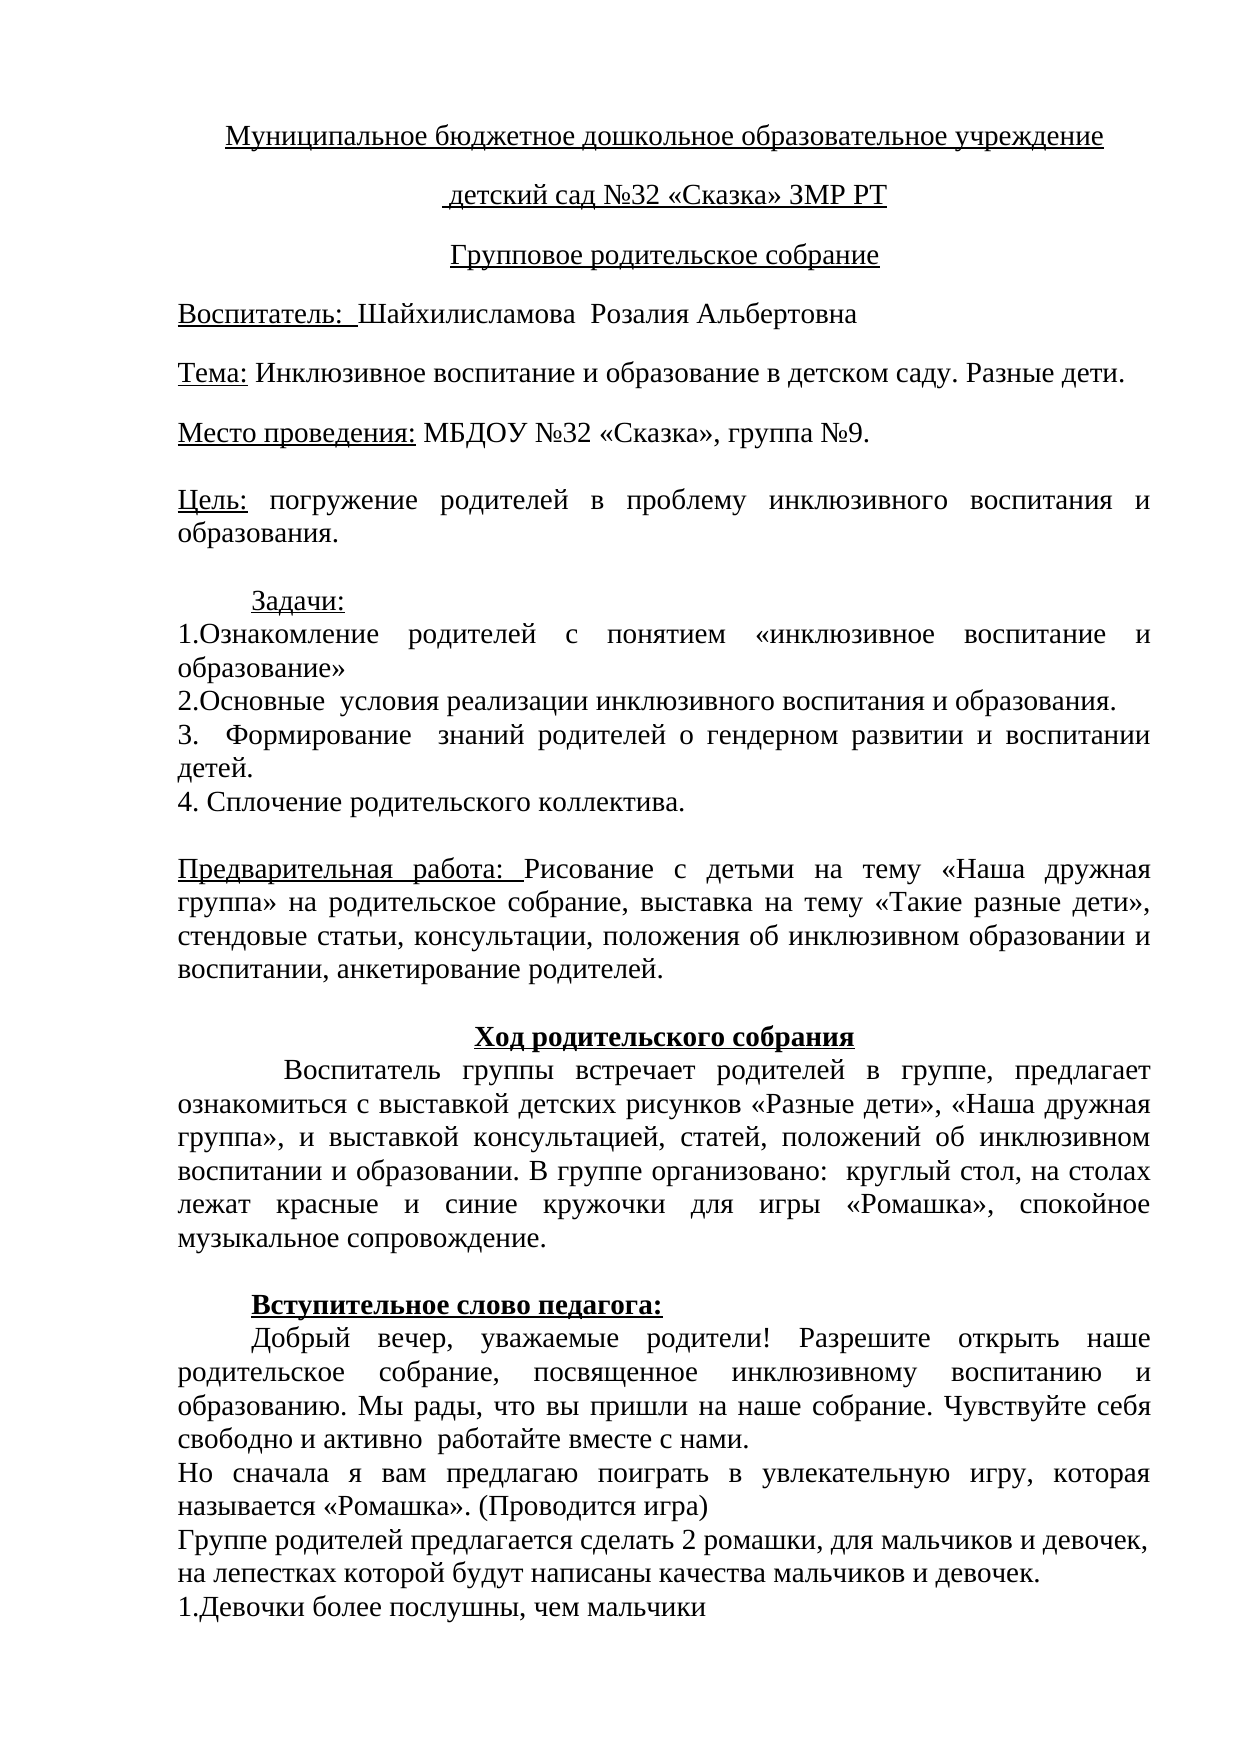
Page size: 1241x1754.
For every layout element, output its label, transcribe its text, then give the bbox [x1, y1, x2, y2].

text Но сначала я вам предлагаю поиграть в увлекательную игру, которая называется «Ромашка». (Проводится игра) [177, 1455, 1152, 1522]
text Группе родителей предлагается сделать 2 ромашки, для мальчиков и девочек, на лепестках которой будут написаны качества мальчиков и девочек. [177, 1522, 1152, 1589]
text 2.Основные условия реализации инклюзивного воспитания и образования. [177, 683, 1152, 717]
text Ход родительского собрания [177, 1019, 1152, 1052]
text Добрый вечер, уважаемые родители! Разрешите открыть наше родительское собрание, посвященное инклюзивному воспитанию и образованию. Мы рады, что вы пришли на наше собрание. Чувствуйте себя свободно и активно работайте вместе с нами. [177, 1321, 1152, 1455]
text Место проведения: МБДОУ №32 «Сказка», группа №9. [177, 415, 1152, 448]
text Предварительная работа: Рисование с детьми на тему «Наша дружная группа» на родительское собрание, выставка на тему «Такие разные дети», стендовые статьи, консультации, положения об инклюзивном образовании и воспитании, анкетирование родителей. [177, 851, 1152, 985]
text Муниципальное бюджетное дошкольное образовательное учреждение [177, 118, 1152, 152]
text Групповое родительское собрание [177, 237, 1152, 270]
text Воспитатель: Шайхилисламова Розалия Альбертовна [177, 296, 1152, 330]
text Вступительное слово педагога: [177, 1287, 1152, 1321]
text Тема: Инклюзивное воспитание и образование в детском саду. Разные дети. [177, 356, 1152, 389]
text 1.Ознакомление родителей с понятием «инклюзивное воспитание и образование» [177, 616, 1152, 683]
text детский сад №32 «Сказка» ЗМР РТ [177, 177, 1152, 211]
text 3. Формирование знаний родителей о гендерном развитии и воспитании детей. [177, 717, 1152, 784]
text Цель: погружение родителей в проблему инклюзивного воспитания и образования. [177, 482, 1152, 549]
text Воспитатель группы встречает родителей в группе, предлагает ознакомиться с выставкой детских рисунков «Разные дети», «Наша дружная группа», и выставкой консультацией, статей, положений об инклюзивном воспитании и образовании. В группе организовано: круглый стол, на столах лежат красные и синие кружочки для игры «Ромашка», спокойное музыкальное сопровождение. [177, 1052, 1152, 1253]
text 4. Сплочение родительского коллектива. [177, 784, 1152, 817]
text Задачи: [177, 583, 1152, 616]
text 1.Девочки более послушны, чем мальчики [177, 1589, 1152, 1622]
